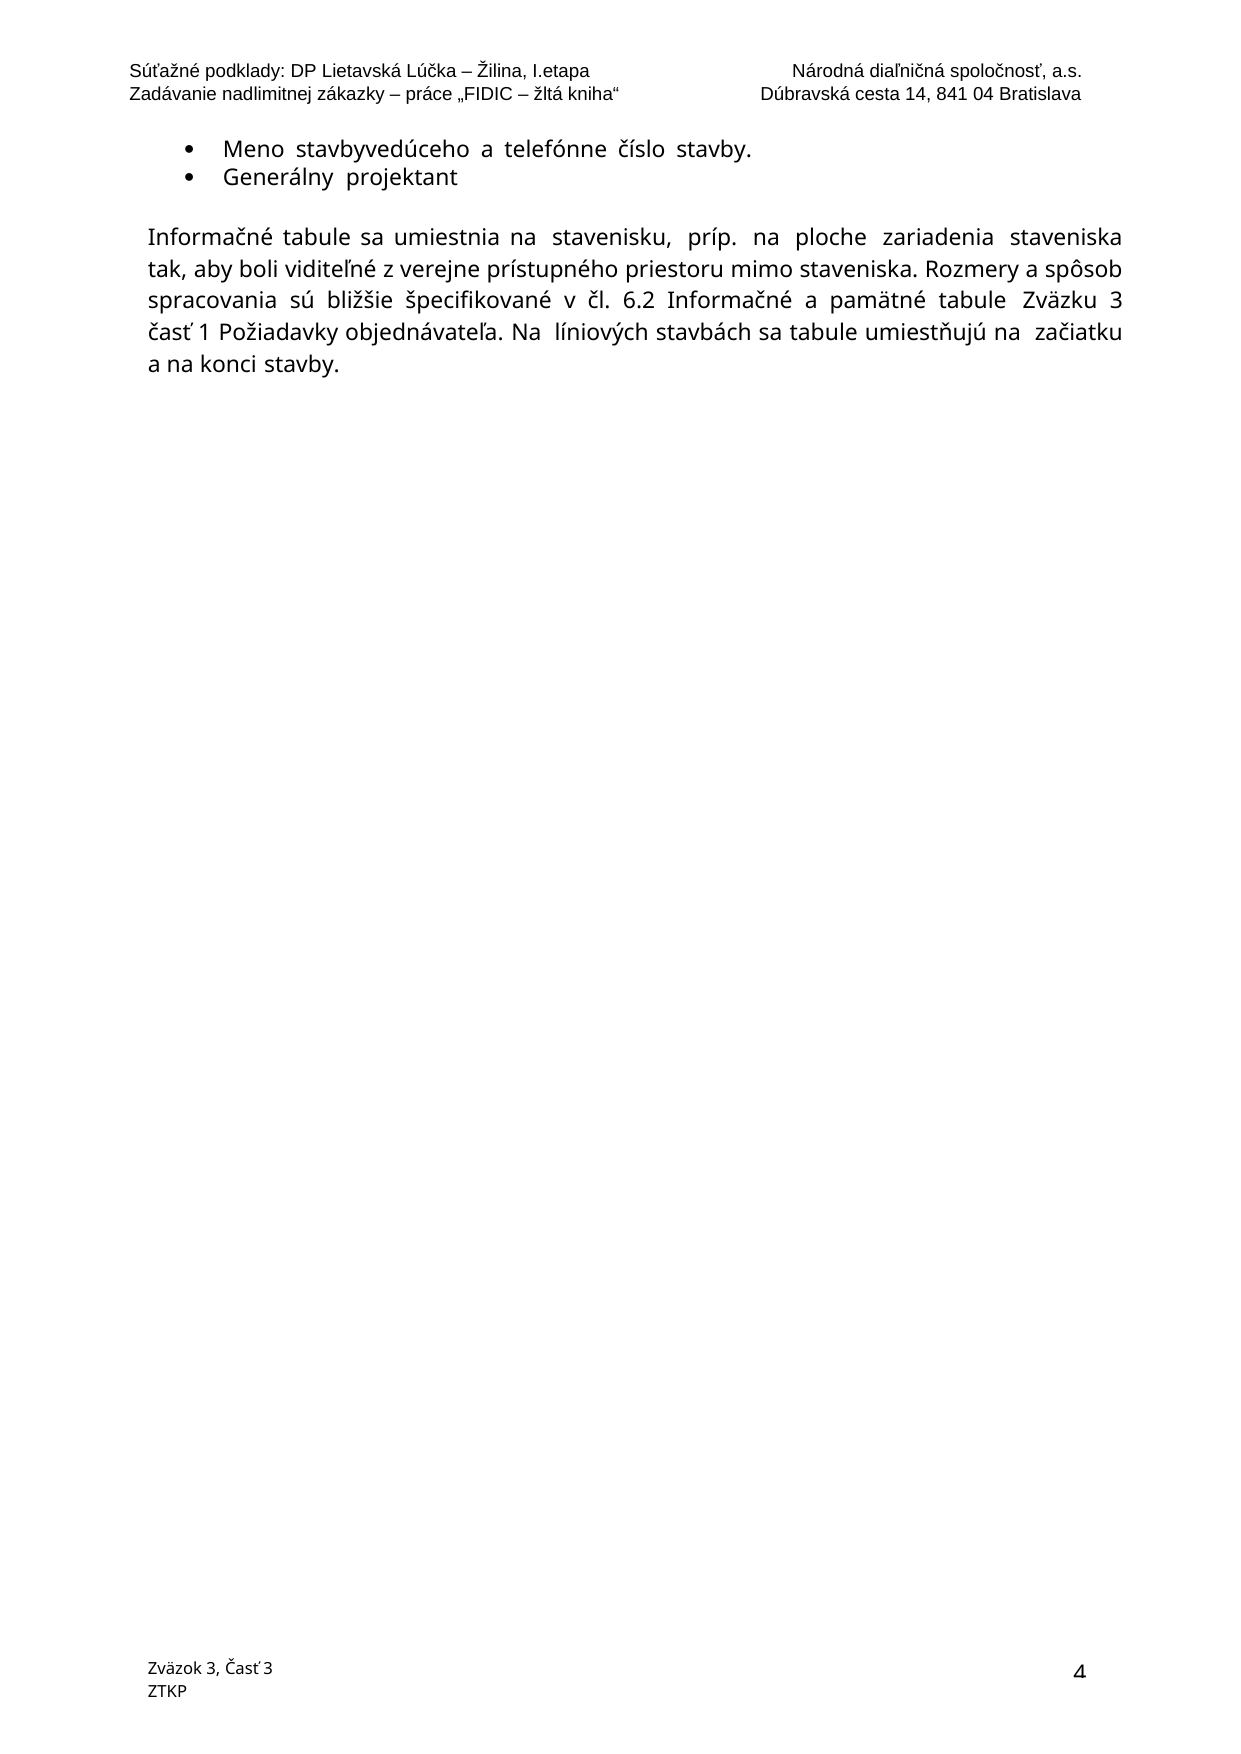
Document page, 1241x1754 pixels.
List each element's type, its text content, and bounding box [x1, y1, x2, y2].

list Meno stavbyvedúceho a telefónne číslo stavby. [185, 135, 1134, 163]
text Informačné tabule sa umiestnia na stavenisku, príp. na ploche zariadenia staveniska tak, aby boli viditeľné z verejne prístupného priestoru mimo staveniska. Rozmery a spôsob spracovania sú bližšie špecifikované v čl. 6.2 Informačné a pamätné tabule Zväzku 3 časť 1 Požiadavky objednávateľa. Na líniových stavbách sa tabule umiestňujú na začiatku a na konci stavby. [148, 221, 1123, 379]
list Generálny projektant [185, 163, 1134, 191]
